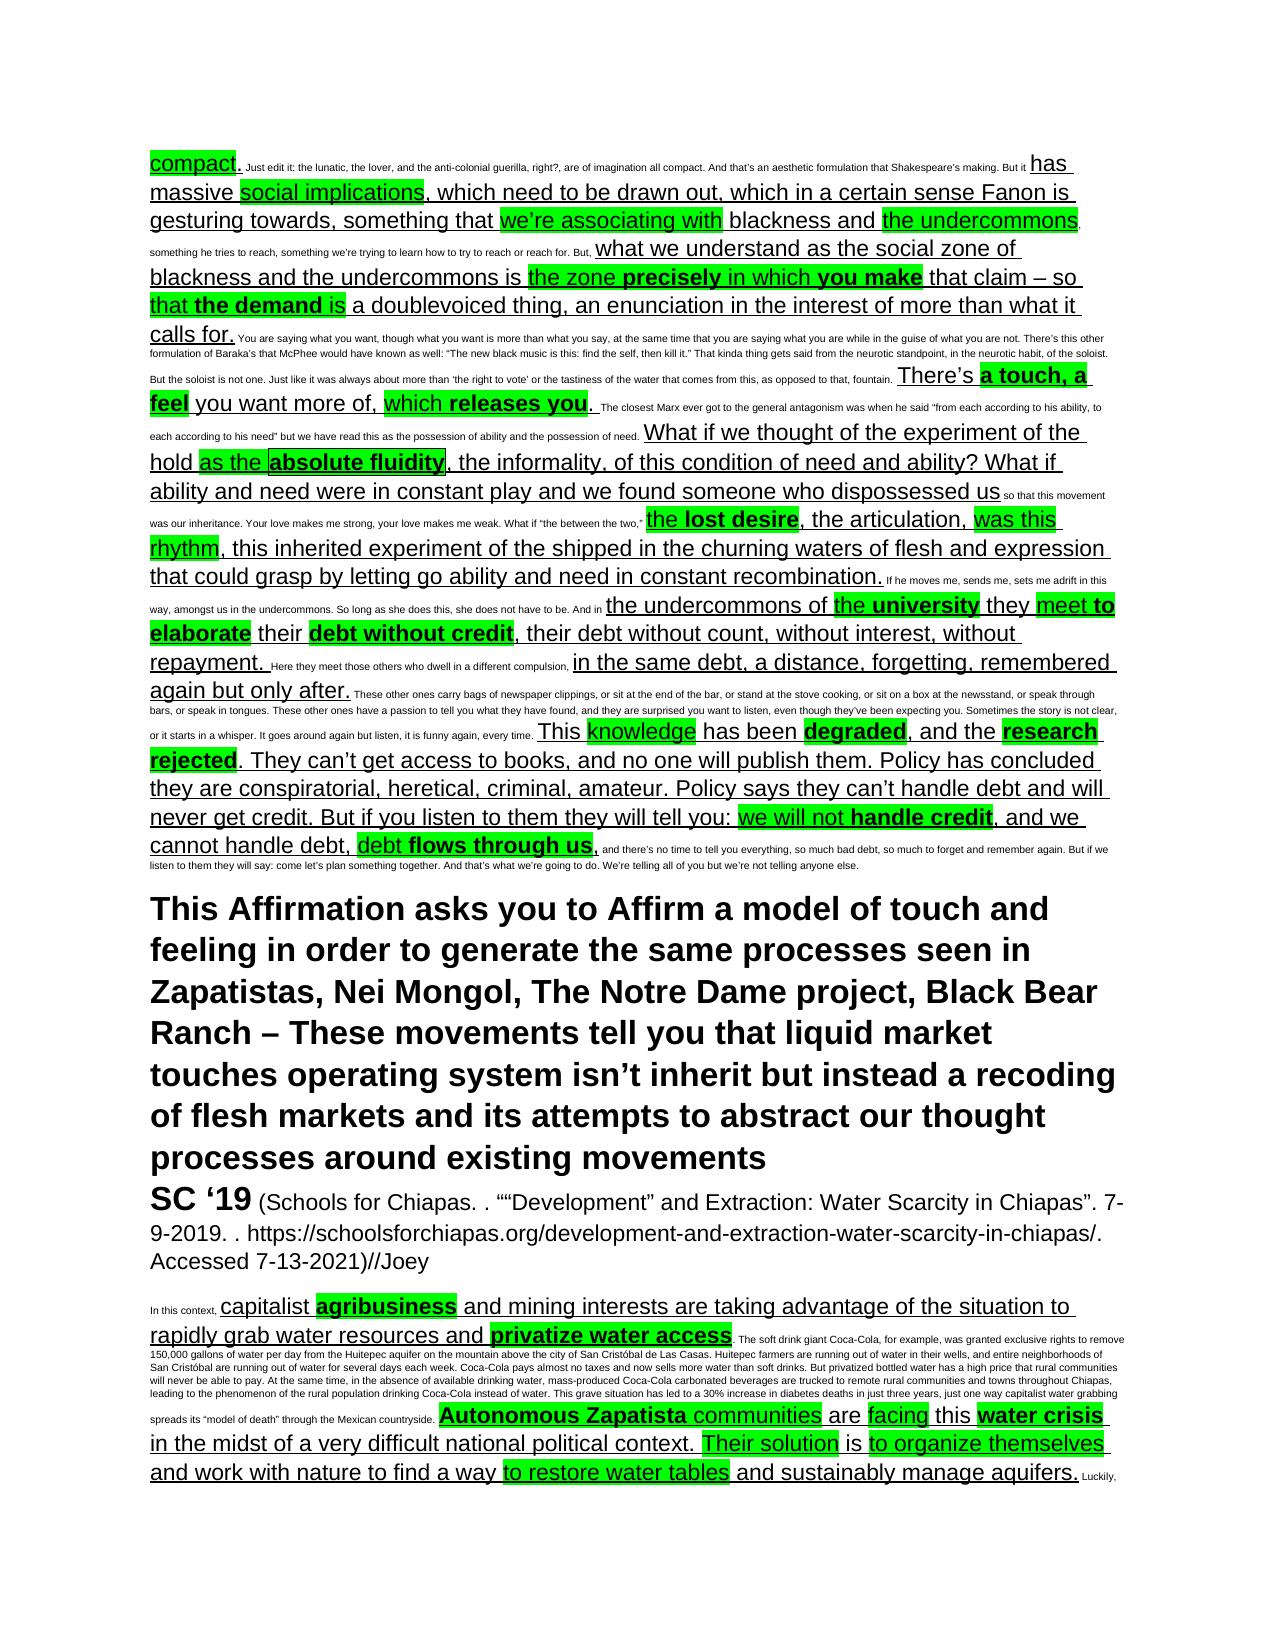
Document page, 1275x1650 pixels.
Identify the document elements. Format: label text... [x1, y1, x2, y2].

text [149, 150, 1121, 871]
text SC ‘19 (Schools for Chiapas. . ““Development” and Extraction: Water Scarcity in Chiapas”. 7-9-2019. . https://schoolsforchiapas.org/development-and-extraction-water-scarcity-in-chiapas/. Accessed 7-13-2021)//Joey [150, 1179, 1125, 1274]
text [150, 1293, 1125, 1485]
subtitle This Affirmation asks you to Affirm a model of touch and feeling in order to generate the same processes seen in Zapatistas, Nei Mongol, The Notre Dame project, Black Bear Ranch – These movements tell you that liquid market touches operating system isn’t inherit but instead a recoding of flesh markets and its attempts to abstract our thought processes around existing movements [150, 889, 1125, 1176]
